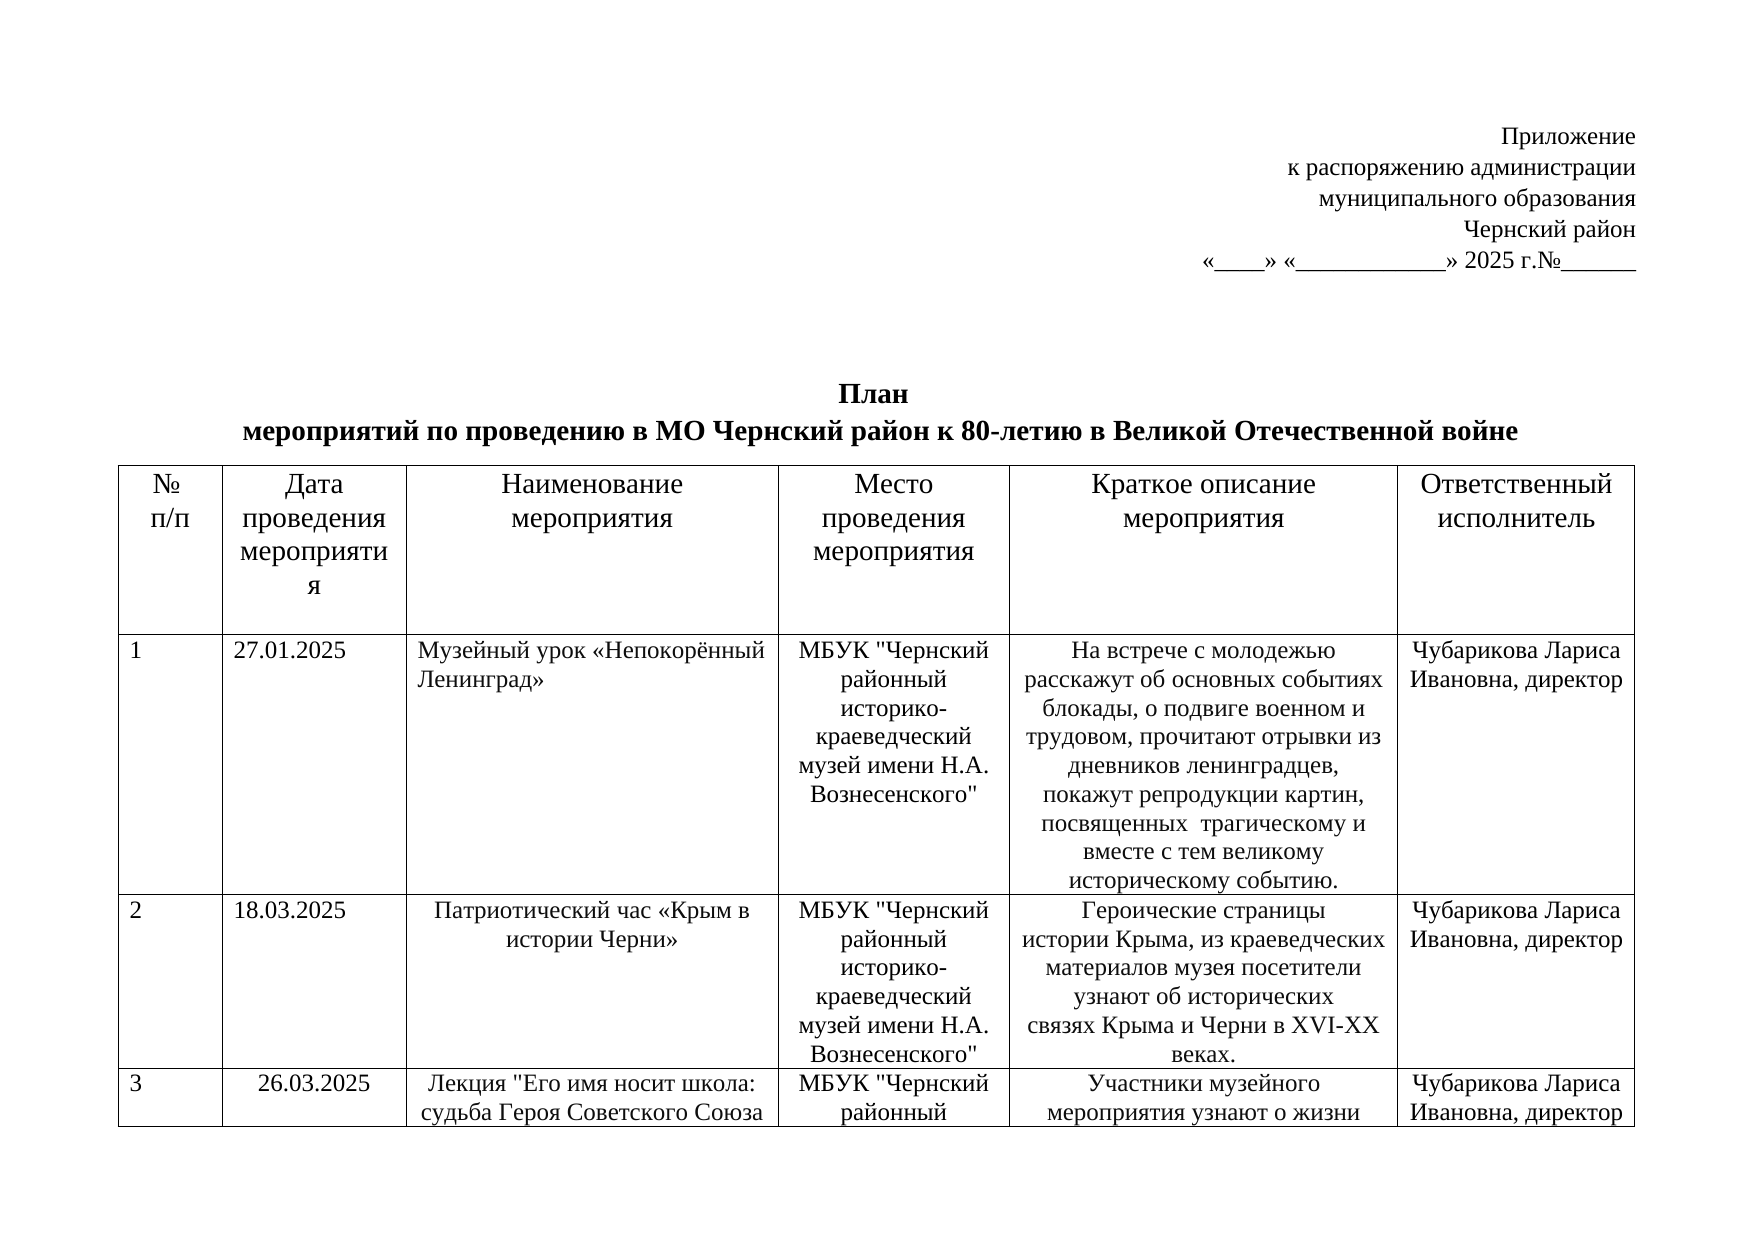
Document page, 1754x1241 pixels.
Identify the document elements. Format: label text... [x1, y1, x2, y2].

table_cell Музейный урок «Непокорённый Ленинград» [407, 635, 778, 894]
table_header Краткое описание мероприятия [1010, 466, 1397, 634]
table_cell МБУК "Чернский районный историко-краеведческий музей имени Н.А. Вознесенского" [779, 895, 1009, 1067]
text муниципального образования [118, 183, 1636, 212]
text План мероприятий по проведению в МО Чернский район к 80-летию в Великой Отечественной войне [118, 376, 1636, 446]
table_cell МБУК "Чернский районный историко-краеведческий музей имени Н.А. Вознесенского" [779, 635, 1009, 894]
table_cell 18.03.2025 [223, 895, 406, 1067]
table_cell 27.01.2025 [223, 635, 406, 894]
table_header Дата проведения мероприятия [223, 466, 406, 634]
table_header Место проведения мероприятия [779, 466, 1009, 634]
table_header Наименование мероприятия [407, 466, 778, 634]
table_cell 2 [119, 895, 222, 1067]
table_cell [407, 1069, 778, 1126]
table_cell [1398, 1069, 1634, 1126]
text Чернский район [118, 214, 1636, 243]
table_cell Героические страницы истории Крыма, из краеведческих материалов музея посетители узнают об исторических связях Крыма и Черни в XVI-XX веках. [1010, 895, 1397, 1067]
table_cell 26.03.2025 [223, 1069, 406, 1126]
text Приложение [118, 121, 1636, 149]
table_cell 3 [119, 1069, 222, 1126]
table_cell Чубарикова Лариса Ивановна, директор [1398, 895, 1634, 1067]
table_cell На встрече с молодежью расскажут об основных событиях блокады, о подвиге военном и трудовом, прочитают отрывки из дневников ленинградцев, покажут репродукции картин, посвященных трагическому и вместе с тем великому историческому событию. [1010, 635, 1397, 894]
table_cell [779, 1069, 1009, 1126]
text к распоряжению администрации [118, 152, 1636, 181]
table_header № п/п [119, 466, 222, 634]
table_header Ответственный исполнитель [1398, 466, 1634, 634]
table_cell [1010, 1069, 1397, 1126]
table_cell 1 [119, 635, 222, 894]
table_cell Чубарикова Лариса Ивановна, директор [1398, 635, 1634, 894]
text «____» «____________» 2025 г.№______ [118, 245, 1636, 274]
table_cell Патриотический час «Крым в истории Черни» [407, 895, 778, 1067]
